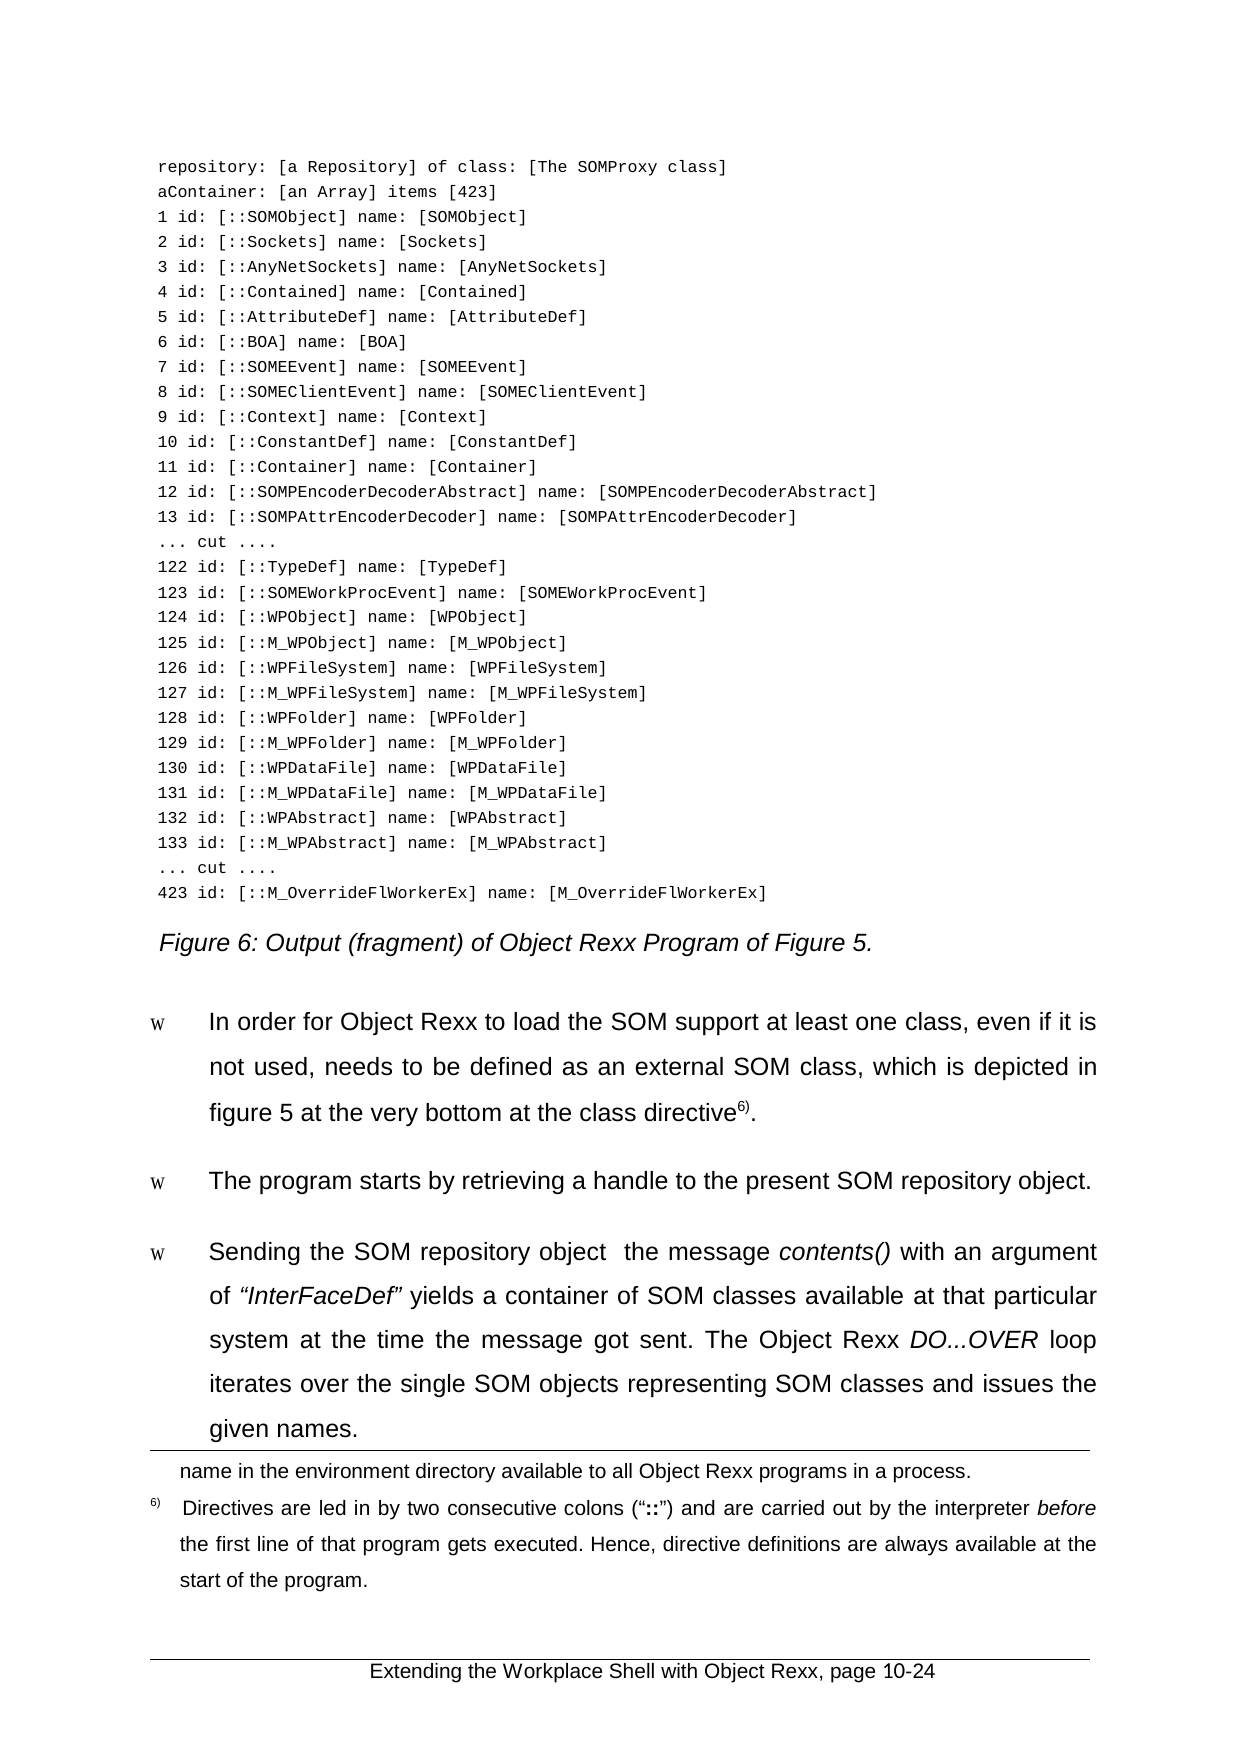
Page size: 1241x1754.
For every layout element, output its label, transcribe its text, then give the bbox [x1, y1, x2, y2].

text 13 id: [::SOMPAttrEncoderDecoder] name: [SOMPAttrEncoderDecoder] [157, 509, 1105, 528]
text 12 id: [::SOMPEncoderDecoderAbstract] name: [SOMPEncoderDecoderAbstract] [157, 484, 1105, 503]
text 10 id: [::ConstantDef] name: [ConstantDef] [157, 434, 1105, 453]
text 125 id: [::M_WPObject] name: [M_WPObject] [157, 634, 1105, 653]
text w The program starts by retrieving a handle to the present SOM repository object. [150, 1166, 1105, 1195]
text w In order for Object Rexx to load the SOM support at least one class, even if it is not used, needs to be defined as an external SOM class, which is depicted in figure 5 at the very bottom at the class directive6). [150, 1007, 1097, 1127]
text 128 id: [::WPFolder] name: [WPFolder] [157, 709, 1105, 728]
text 133 id: [::M_WPAbstract] name: [M_WPAbstract] [157, 835, 1105, 853]
text 129 id: [::M_WPFolder] name: [M_WPFolder] [157, 734, 1105, 753]
text 5 id: [::AttributeDef] name: [AttributeDef] [157, 308, 1105, 327]
text repository: [a Repository] of class: [The SOMProxy class] [157, 158, 1105, 177]
text 423 id: [::M_OverrideFlWorkerEx] name: [M_OverrideFlWorkerEx] [157, 885, 1105, 903]
text 123 id: [::SOMEWorkProcEvent] name: [SOMEWorkProcEvent] [157, 584, 1105, 603]
text name in the environment directory available to all Object Rexx programs in a process. [179, 1459, 1105, 1483]
text 1 id: [::SOMObject] name: [SOMObject] [157, 208, 1105, 227]
text 6 id: [::BOA] name: [BOA] [157, 334, 1105, 352]
text Figure 6: Output (fragment) of Object Rexx Program of Figure 5. [159, 928, 1105, 956]
text 6) Directives are led in by two consecutive colons (“::”) and are carried out by the interpreter before the first line of that program gets executed. Hence, directive definitions are always available at the start of the program. [150, 1496, 1097, 1592]
text 130 id: [::WPDataFile] name: [WPDataFile] [157, 759, 1105, 778]
text 131 id: [::M_WPDataFile] name: [M_WPDataFile] [157, 784, 1105, 803]
text 3 id: [::AnyNetSockets] name: [AnyNetSockets] [157, 258, 1105, 277]
text 2 id: [::Sockets] name: [Sockets] [157, 233, 1105, 252]
text w Sending the SOM repository object the message contents() with an argument of “InterFaceDef” yields a container of SOM classes available at that particular system at the time the message got sent. The Object Rexx DO...OVER loop iterates over the single SOM objects representing SOM classes and issues the given names. [150, 1237, 1097, 1442]
text 124 id: [::WPObject] name: [WPObject] [157, 609, 1105, 628]
text 132 id: [::WPAbstract] name: [WPAbstract] [157, 809, 1105, 828]
text ... cut .... [157, 534, 1105, 553]
text ... cut .... [157, 859, 1105, 878]
text 126 id: [::WPFileSystem] name: [WPFileSystem] [157, 659, 1105, 678]
text aContainer: [an Array] items [423] [157, 183, 1105, 202]
text 8 id: [::SOMEClientEvent] name: [SOMEClientEvent] [157, 384, 1105, 403]
text 127 id: [::M_WPFileSystem] name: [M_WPFileSystem] [157, 684, 1105, 703]
text 11 id: [::Container] name: [Container] [157, 459, 1105, 478]
text 9 id: [::Context] name: [Context] [157, 409, 1105, 427]
text 7 id: [::SOMEEvent] name: [SOMEEvent] [157, 358, 1105, 377]
text 122 id: [::TypeDef] name: [TypeDef] [157, 559, 1105, 578]
text 4 id: [::Contained] name: [Contained] [157, 283, 1105, 302]
